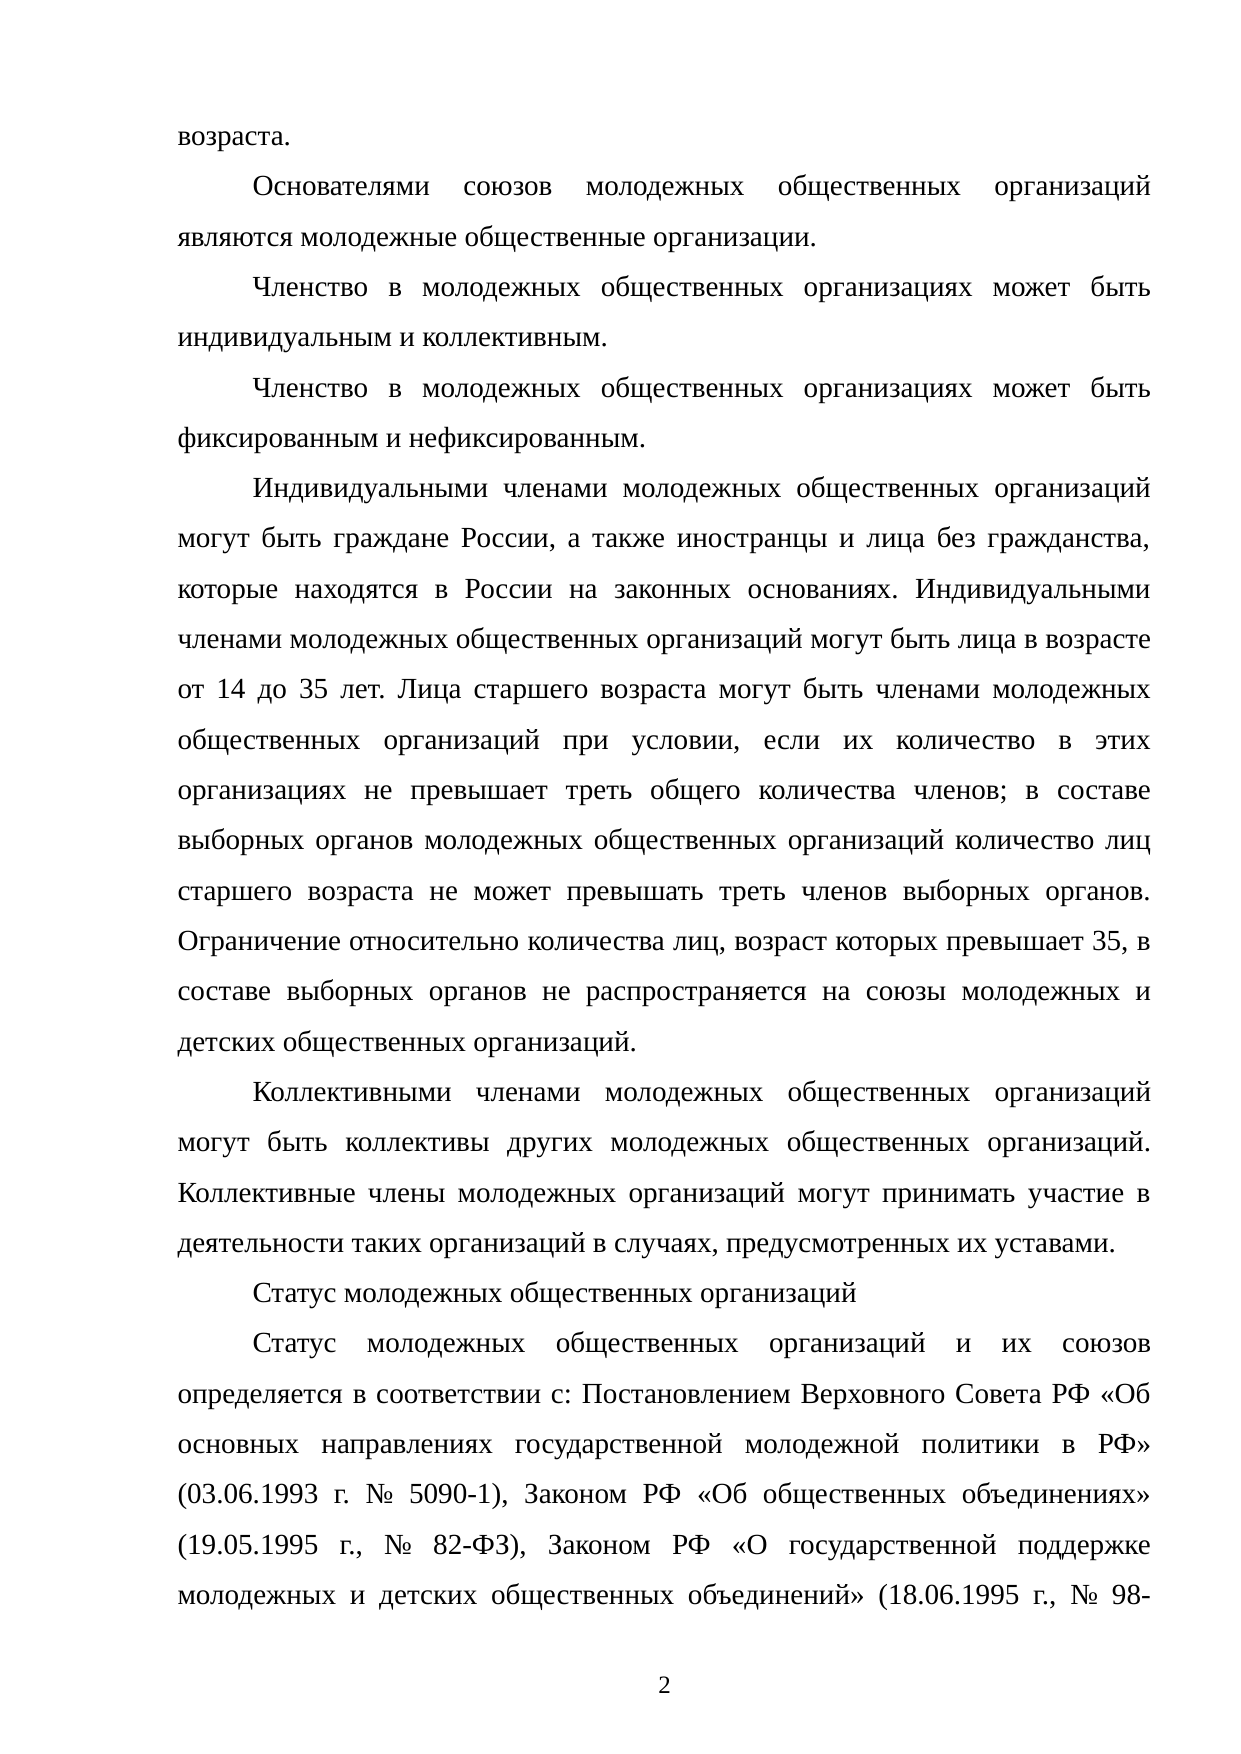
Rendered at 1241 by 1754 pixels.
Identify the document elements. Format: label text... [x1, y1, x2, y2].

text Членство в молодежных общественных организациях может быть индивидуальным и коллективным. [177, 269, 1152, 353]
text Коллективными членами молодежных общественных организаций могут быть коллективы других молодежных общественных организаций. Коллективные члены молодежных организаций могут принимать участие в деятельности таких организаций в случаях, предусмотренных их уставами. [177, 1074, 1152, 1258]
text Членство в молодежных общественных организациях может быть фиксированным и нефиксированным. [177, 370, 1152, 453]
text Индивидуальными членами молодежных общественных организаций могут быть граждане России, а также иностранцы и лица без гражданства, которые находятся в России на законных основаниях. Индивидуальными членами молодежных общественных организаций могут быть лица в возрасте от 14 до 35 лет. Лица старшего возраста могут быть членами молодежных общественных организаций при условии, если их количество в этих организациях не превышает треть общего количества членов; в составе выборных органов молодежных общественных организаций количество лиц старшего возраста не может превышать треть членов выборных органов. Ограничение относительно количества лиц, возраст которых превышает 35, в составе выборных органов не распространяется на союзы молодежных и детских общественных организаций. [177, 470, 1152, 1057]
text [177, 118, 1152, 152]
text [177, 1326, 1152, 1611]
text Статус молодежных общественных организаций [177, 1275, 1152, 1309]
text Основателями союзов молодежных общественных организаций являются молодежные общественные организации. [177, 168, 1152, 252]
